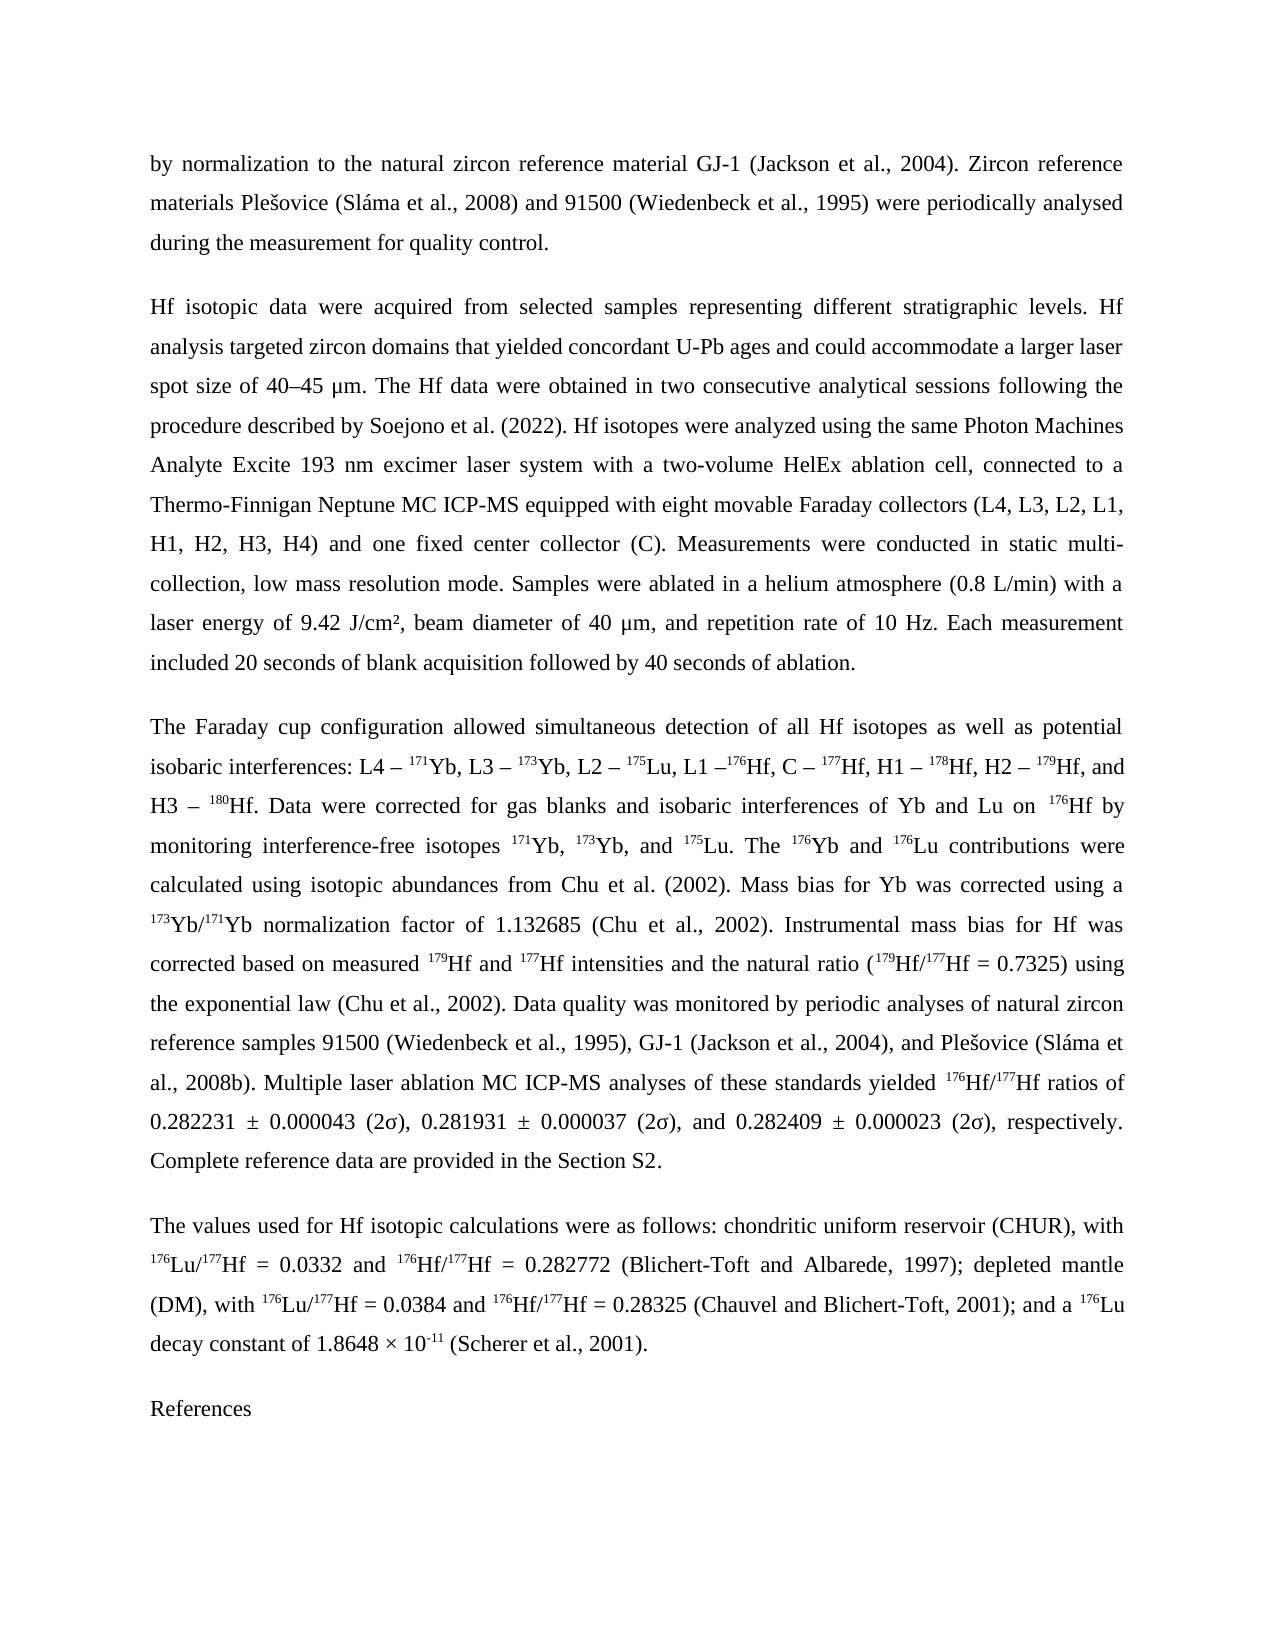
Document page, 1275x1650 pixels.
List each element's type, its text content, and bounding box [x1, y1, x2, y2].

text References [150, 1395, 1125, 1421]
text The Faraday cup configuration allowed simultaneous detection of all Hf isotopes as well as potential isobaric interferences: L4 – 171Yb, L3 – 173Yb, L2 – 175Lu, L1 –176Hf, C – 177Hf, H1 – 178Hf, H2 – 179Hf, and H3 – 180Hf. Data were corrected for gas blanks and isobaric interferences of Yb and Lu on 176Hf by monitoring interference-free isotopes 171Yb, 173Yb, and 175Lu. The 176Yb and 176Lu contributions were calculated using isotopic abundances from Chu et al. (2002). Mass bias for Yb was corrected using a 173Yb/171Yb normalization factor of 1.132685 (Chu et al., 2002). Instrumental mass bias for Hf was corrected based on measured 179Hf and 177Hf intensities and the natural ratio (179Hf/177Hf = 0.7325) using the exponential law (Chu et al., 2002). Data quality was monitored by periodic analyses of natural zircon reference samples 91500 (Wiedenbeck et al., 1995), GJ-1 (Jackson et al., 2004), and Plešovice (Sláma et al., 2008b). Multiple laser ablation MC ICP-MS analyses of these standards yielded 176Hf/177Hf ratios of 0.282231 ± 0.000043 (2σ), 0.281931 ± 0.000037 (2σ), and 0.282409 ± 0.000023 (2σ), respectively. Complete reference data are provided in the Section S2. [150, 713, 1125, 1174]
text Hf isotopic data were acquired from selected samples representing different stratigraphic levels. Hf analysis targeted zircon domains that yielded concordant U-Pb ages and could accommodate a larger laser spot size of 40–45 μm. The Hf data were obtained in two consecutive analytical sessions following the procedure described by Soejono et al. (2022). Hf isotopes were analyzed using the same Photon Machines Analyte Excite 193 nm excimer laser system with a two-volume HelEx ablation cell, connected to a Thermo-Finnigan Neptune MC ICP-MS equipped with eight movable Faraday collectors (L4, L3, L2, L1, H1, H2, H3, H4) and one fixed center collector (C). Measurements were conducted in static multi-collection, low mass resolution mode. Samples were ablated in a helium atmosphere (0.8 L/min) with a laser energy of 9.42 J/cm², beam diameter of 40 μm, and repetition rate of 10 Hz. Each measurement included 20 seconds of blank acquisition followed by 40 seconds of ablation. [150, 293, 1125, 675]
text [150, 150, 1125, 255]
text The values used for Hf isotopic calculations were as follows: chondritic uniform reservoir (CHUR), with 176Lu/177Hf = 0.0332 and 176Hf/177Hf = 0.282772 (Blichert-Toft and Albarede, 1997); depleted mantle (DM), with 176Lu/177Hf = 0.0384 and 176Hf/177Hf = 0.28325 (Chauvel and Blichert-Toft, 2001); and a 176Lu decay constant of 1.8648 × 10-11 (Scherer et al., 2001). [150, 1212, 1125, 1357]
